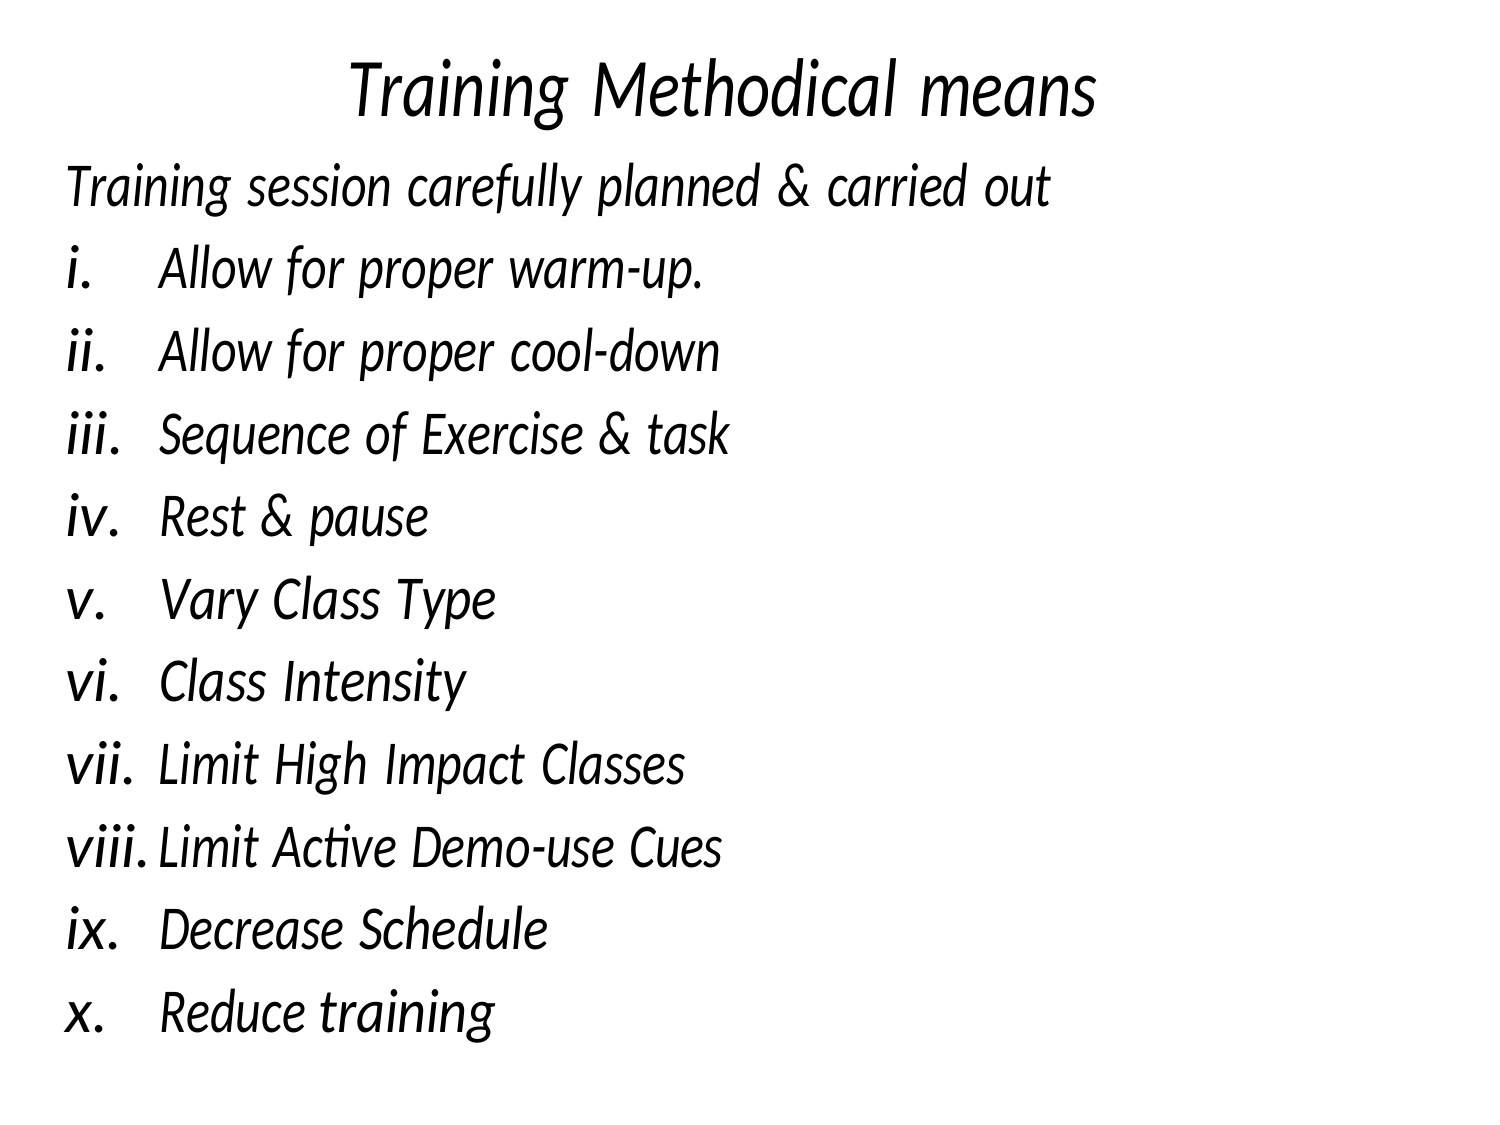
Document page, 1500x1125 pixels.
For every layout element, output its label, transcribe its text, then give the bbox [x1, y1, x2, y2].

list Allow for proper warm-up. [65, 228, 1500, 304]
list Class Intensity [65, 641, 1500, 717]
subtitle Training Methodical means [0, 44, 1500, 135]
list Reduce training [65, 971, 1500, 1048]
list Decrease Schedule [65, 889, 1500, 965]
list Limit Active Demo-use Cues [65, 806, 1500, 883]
list Allow for proper cool-down [65, 311, 1500, 387]
text Training session carefully planned & carried out [65, 146, 1500, 222]
list Rest & pause [65, 476, 1500, 552]
list Sequence of Exercise & task [65, 393, 1500, 470]
list Limit High Impact Classes [65, 724, 1500, 800]
list Vary Class Type [65, 558, 1500, 635]
